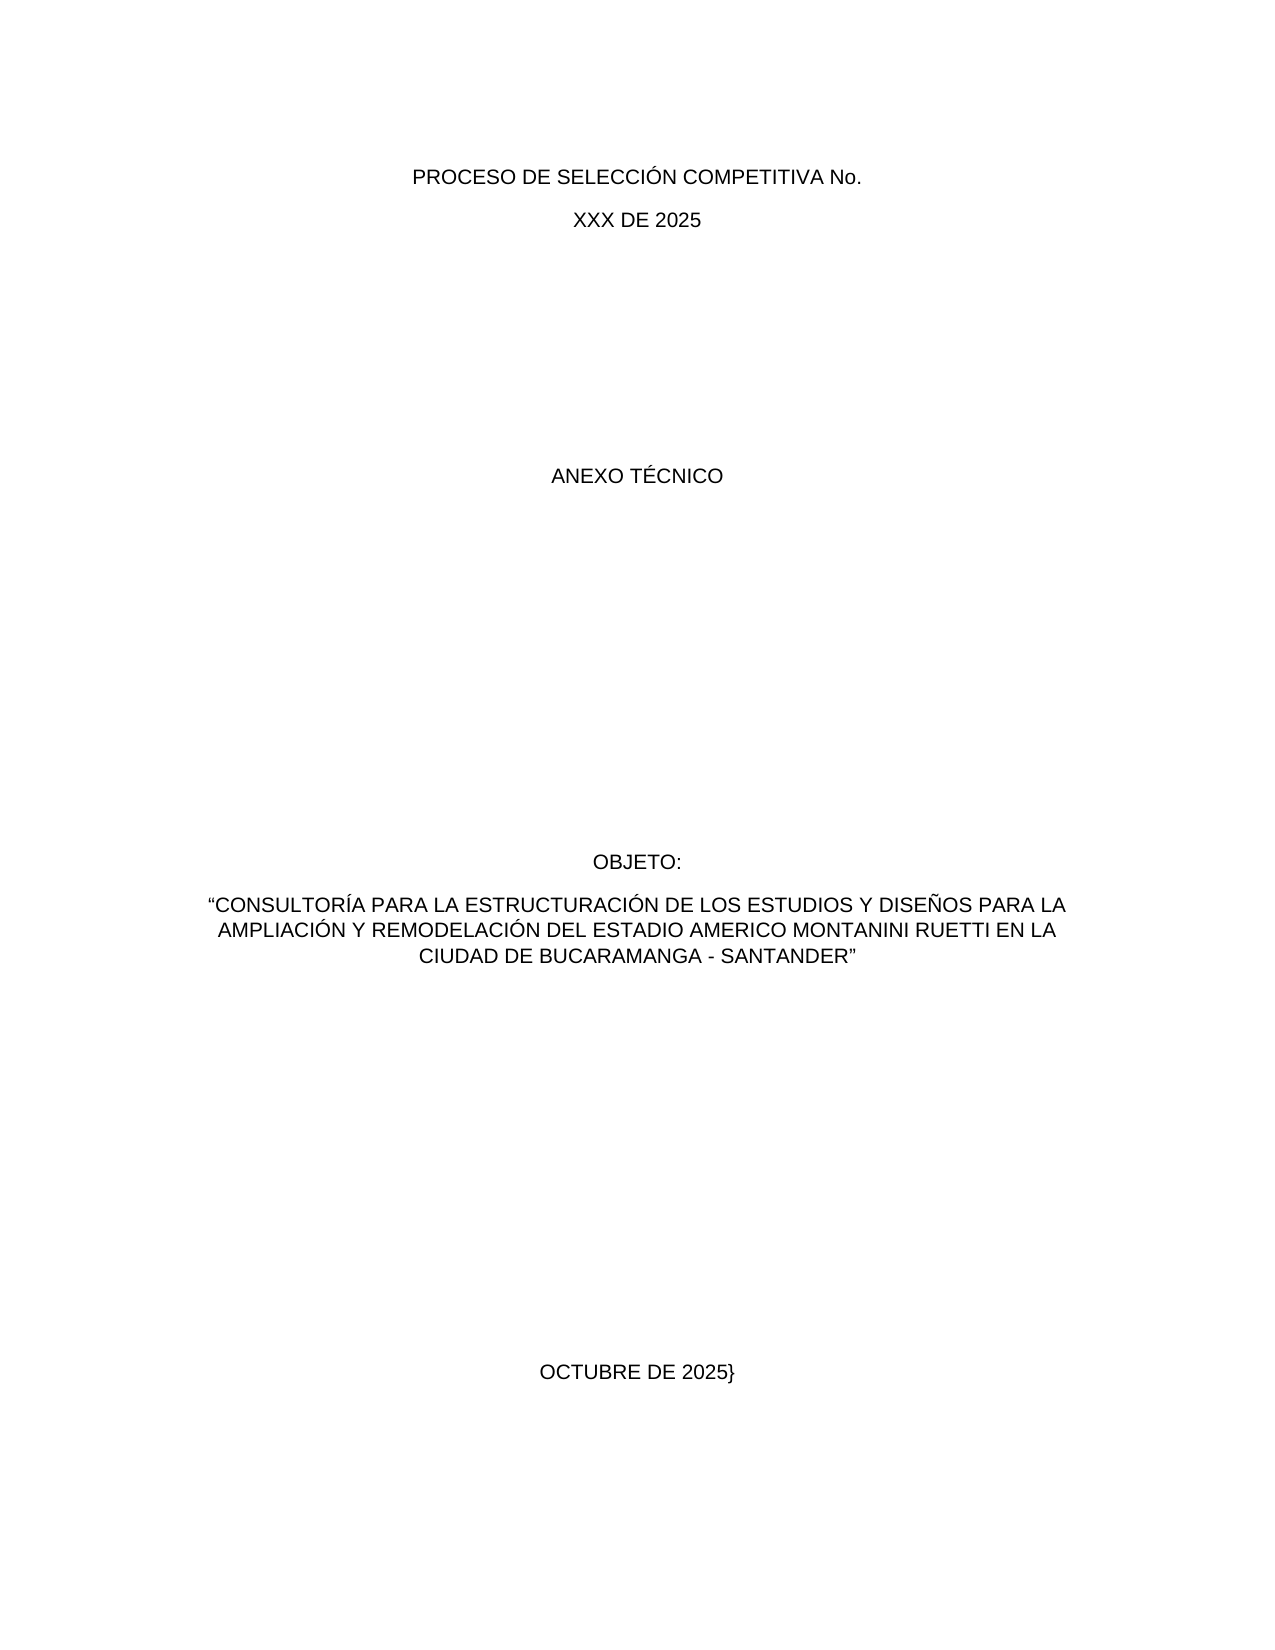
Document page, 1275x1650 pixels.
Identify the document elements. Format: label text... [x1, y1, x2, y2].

text OBJETO: [177, 849, 1097, 873]
text ANEXO TÉCNICO [177, 464, 1097, 488]
text “CONSULTORÍA PARA LA ESTRUCTURACIÓN DE LOS ESTUDIOS Y DISEÑOS PARA LA AMPLIACIÓN Y REMODELACIÓN DEL ESTADIO AMERICO MONTANINI RUETTI EN LA CIUDAD DE BUCARAMANGA - SANTANDER” [177, 892, 1097, 968]
text XXX DE 2025 [177, 207, 1097, 231]
text PROCESO DE SELECCIÓN COMPETITIVA No. [177, 164, 1097, 188]
text OCTUBRE DE 2025} [177, 1360, 1097, 1384]
